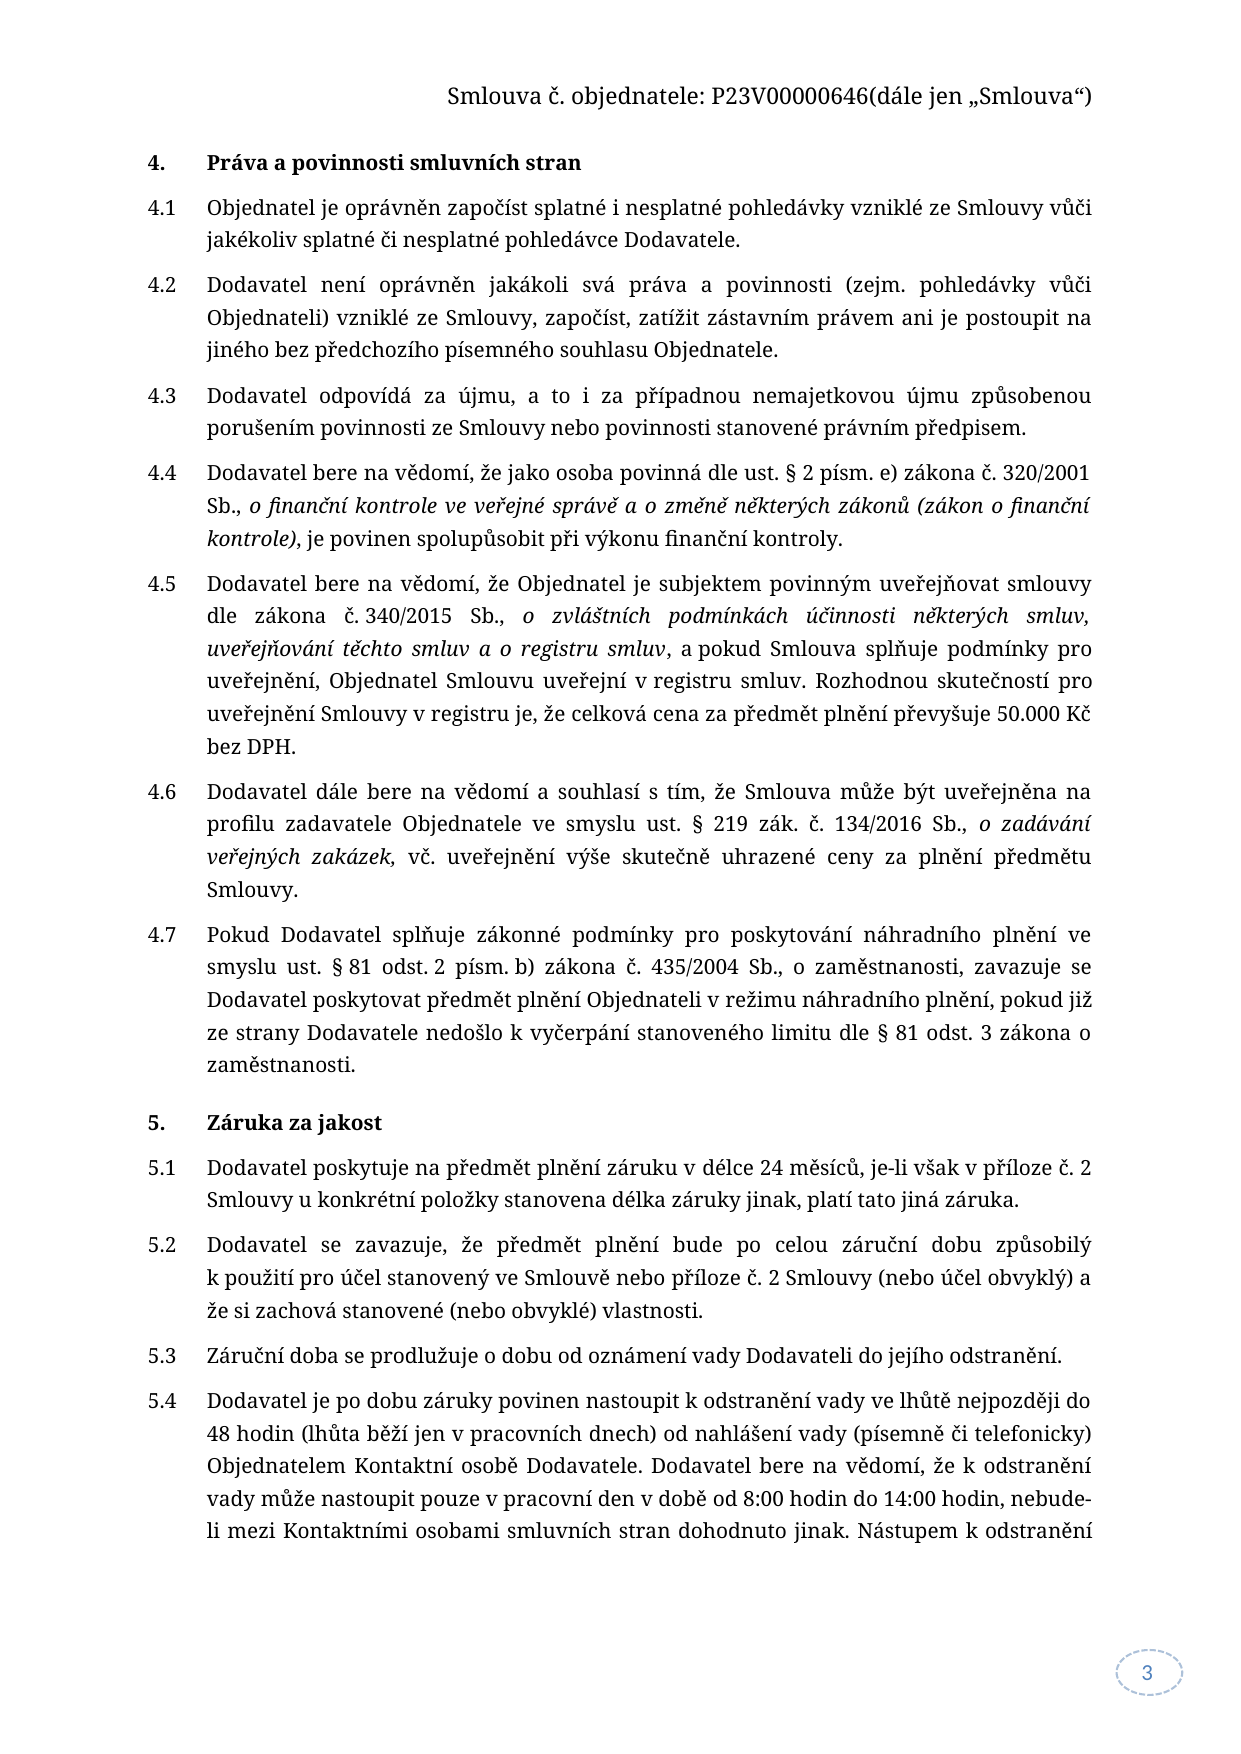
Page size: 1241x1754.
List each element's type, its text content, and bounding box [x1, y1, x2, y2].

list Dodavatel se zavazuje, že předmět plnění bude po celou záruční dobu způsobilý k použití pro účel stanovený ve Smlouvě nebo příloze č. 2 Smlouvy (nebo účel obvyklý) a že si zachová stanovené (nebo obvyklé) vlastnosti. [148, 1231, 1093, 1324]
list Dodavatel poskytuje na předmět plnění záruku v délce 24 měsíců, je-li však v příloze č. 2 Smlouvy u konkrétní položky stanovena délka záruky jinak, platí tato jiná záruka. [148, 1153, 1093, 1214]
list Záruka za jakost [148, 1108, 1093, 1136]
list Záruční doba se prodlužuje o dobu od oznámení vady Dodavateli do jejího odstranění. [148, 1341, 1093, 1369]
list Dodavatel dále bere na vědomí a souhlasí s tím, že Smlouva může být uveřejněna na profilu zadavatele Objednatele ve smyslu ust. § 219 zák. č. 134/2016 Sb., o zadávání veřejných zakázek, vč. uveřejnění výše skutečně uhrazené ceny za plnění předmětu Smlouvy. [148, 777, 1093, 903]
list Dodavatel není oprávněn jakákoli svá práva a povinnosti (zejm. pohledávky vůči Objednateli) vzniklé ze Smlouvy, započíst, zatížit zástavním právem ani je postoupit na jiného bez předchozího písemného souhlasu Objednatele. [148, 270, 1093, 364]
list Dodavatel bere na vědomí, že Objednatel je subjektem povinným uveřejňovat smlouvy dle zákona č. 340/2015 Sb., o zvláštních podmínkách účinnosti některých smluv, uveřejňování těchto smluv a o registru smluv, a pokud Smlouva splňuje podmínky pro uveřejnění, Objednatel Smlouvu uveřejní v registru smluv. Rozhodnou skutečností pro uveřejnění Smlouvy v registru je, že celková cena za předmět plnění převyšuje 50.000 Kč bez DPH. [148, 569, 1093, 760]
list Dodavatel odpovídá za újmu, a to i za případnou nemajetkovou újmu způsobenou porušením povinnosti ze Smlouvy nebo povinnosti stanovené právním předpisem. [148, 381, 1093, 442]
list Dodavatel bere na vědomí, že jako osoba povinná dle ust. § 2 písm. e) zákona č. 320/2001 Sb., o finanční kontrole ve veřejné správě a o změně některých zákonů (zákon o finanční kontrole), je povinen spolupůsobit při výkonu finanční kontroly. [148, 458, 1093, 552]
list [148, 1386, 1093, 1545]
list Pokud Dodavatel splňuje zákonné podmínky pro poskytování náhradního plnění ve smyslu ust. § 81 odst. 2 písm. b) zákona č. 435/2004 Sb., o zaměstnanosti, zavazuje se Dodavatel poskytovat předmět plnění Objednateli v režimu náhradního plnění, pokud již ze strany Dodavatele nedošlo k vyčerpání stanoveného limitu dle § 81 odst. 3 zákona o zaměstnanosti. [148, 920, 1093, 1079]
list Práva a povinnosti smluvních stran [148, 148, 1093, 176]
list Objednatel je oprávněn započíst splatné i nesplatné pohledávky vzniklé ze Smlouvy vůči jakékoliv splatné či nesplatné pohledávce Dodavatele. [148, 193, 1093, 254]
